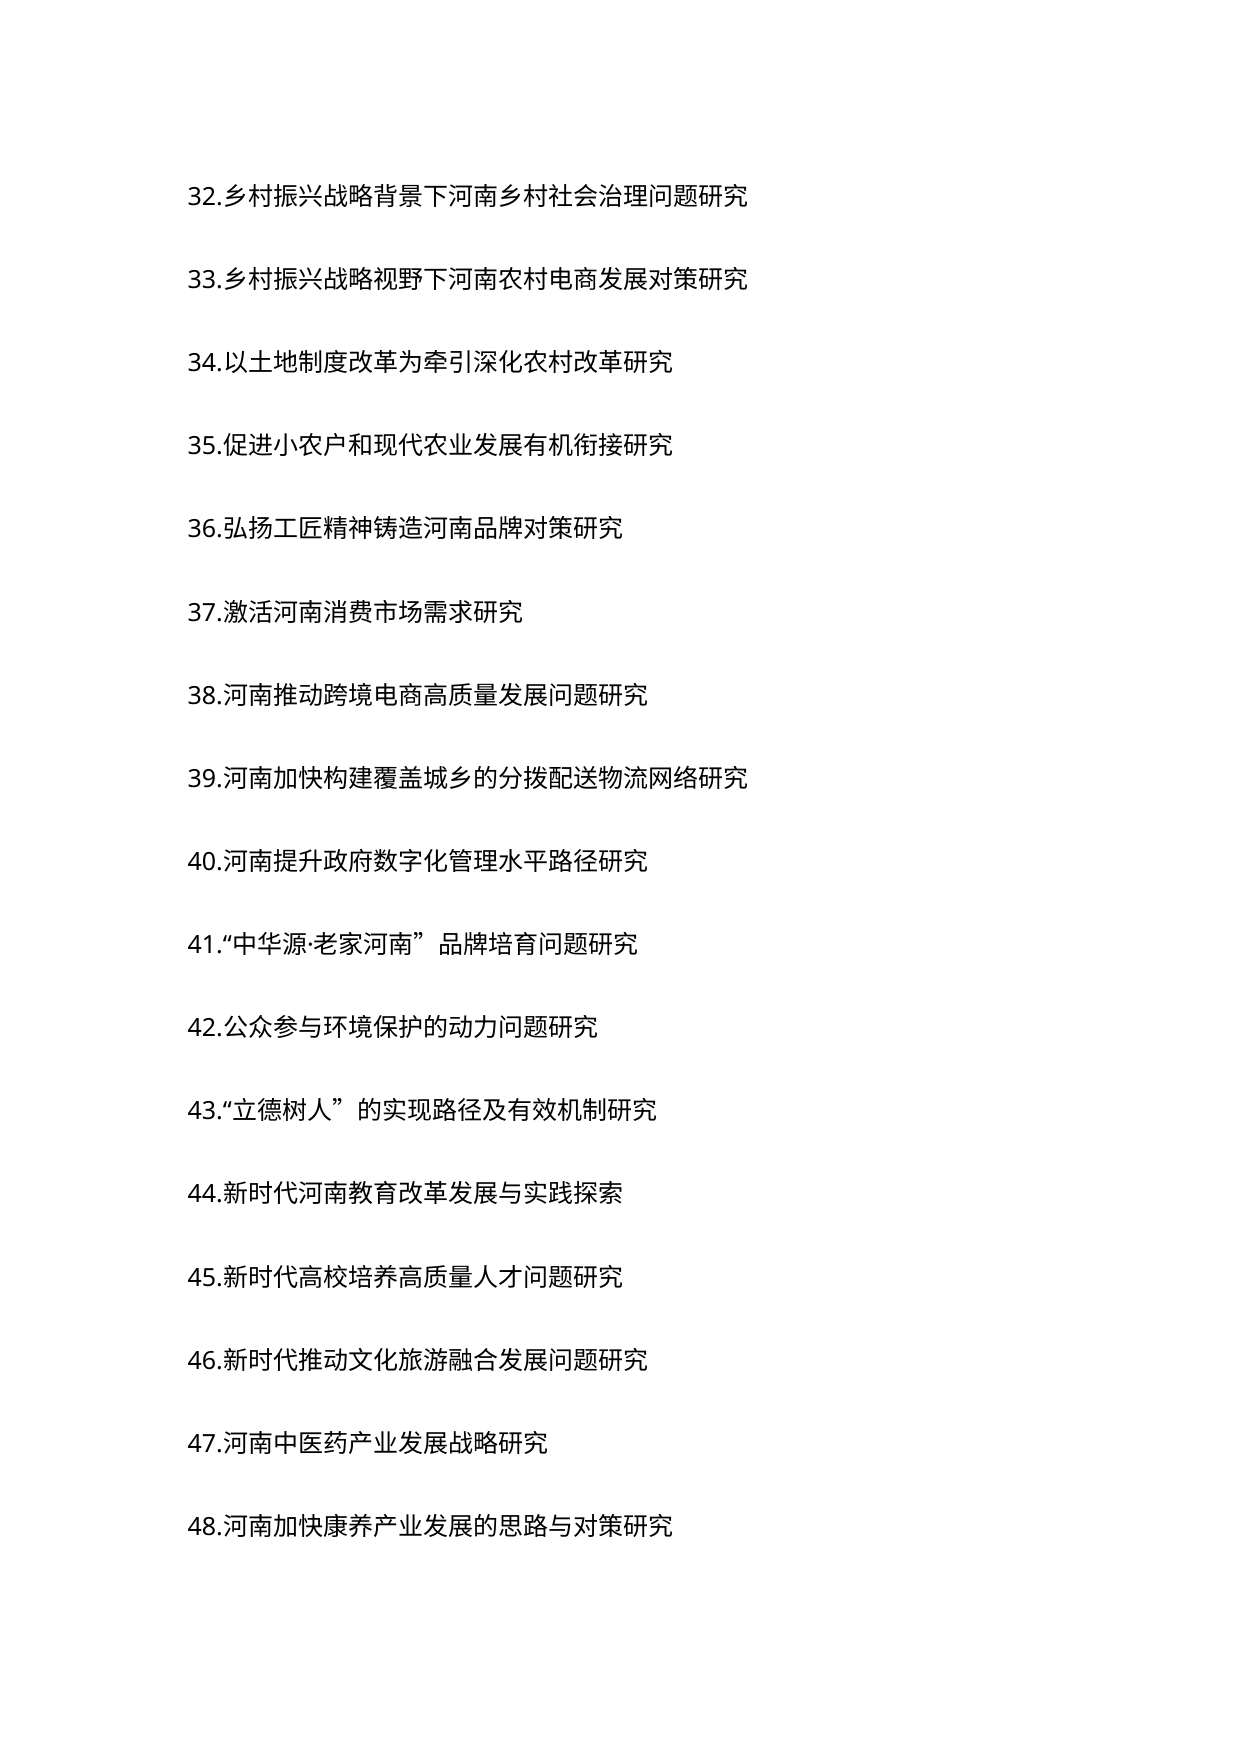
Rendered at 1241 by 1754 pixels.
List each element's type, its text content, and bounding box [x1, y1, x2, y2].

text 37.激活河南消费市场需求研究 [187, 578, 1053, 643]
text 47.河南中医药产业发展战略研究 [187, 1409, 1053, 1474]
text 48.河南加快康养产业发展的思路与对策研究 [187, 1492, 1053, 1557]
text 45.新时代高校培养高质量人才问题研究 [187, 1243, 1053, 1308]
text 35.促进小农户和现代农业发展有机衔接研究 [187, 411, 1053, 476]
text 32.乡村振兴战略背景下河南乡村社会治理问题研究 [187, 162, 1053, 227]
text 42.公众参与环境保护的动力问题研究 [187, 993, 1053, 1058]
text 38.河南推动跨境电商高质量发展问题研究 [187, 661, 1053, 726]
text 46.新时代推动文化旅游融合发展问题研究 [187, 1326, 1053, 1391]
text 44.新时代河南教育改革发展与实践探索 [187, 1159, 1053, 1224]
text 41.“中华源·老家河南”品牌培育问题研究 [187, 910, 1053, 975]
text 33.乡村振兴战略视野下河南农村电商发展对策研究 [187, 245, 1053, 310]
text 34.以土地制度改革为牵引深化农村改革研究 [187, 328, 1053, 393]
text 36.弘扬工匠精神铸造河南品牌对策研究 [187, 494, 1053, 559]
text 40.河南提升政府数字化管理水平路径研究 [187, 827, 1053, 892]
text 39.河南加快构建覆盖城乡的分拨配送物流网络研究 [187, 744, 1053, 809]
text 43.“立德树人”的实现路径及有效机制研究 [187, 1076, 1053, 1141]
